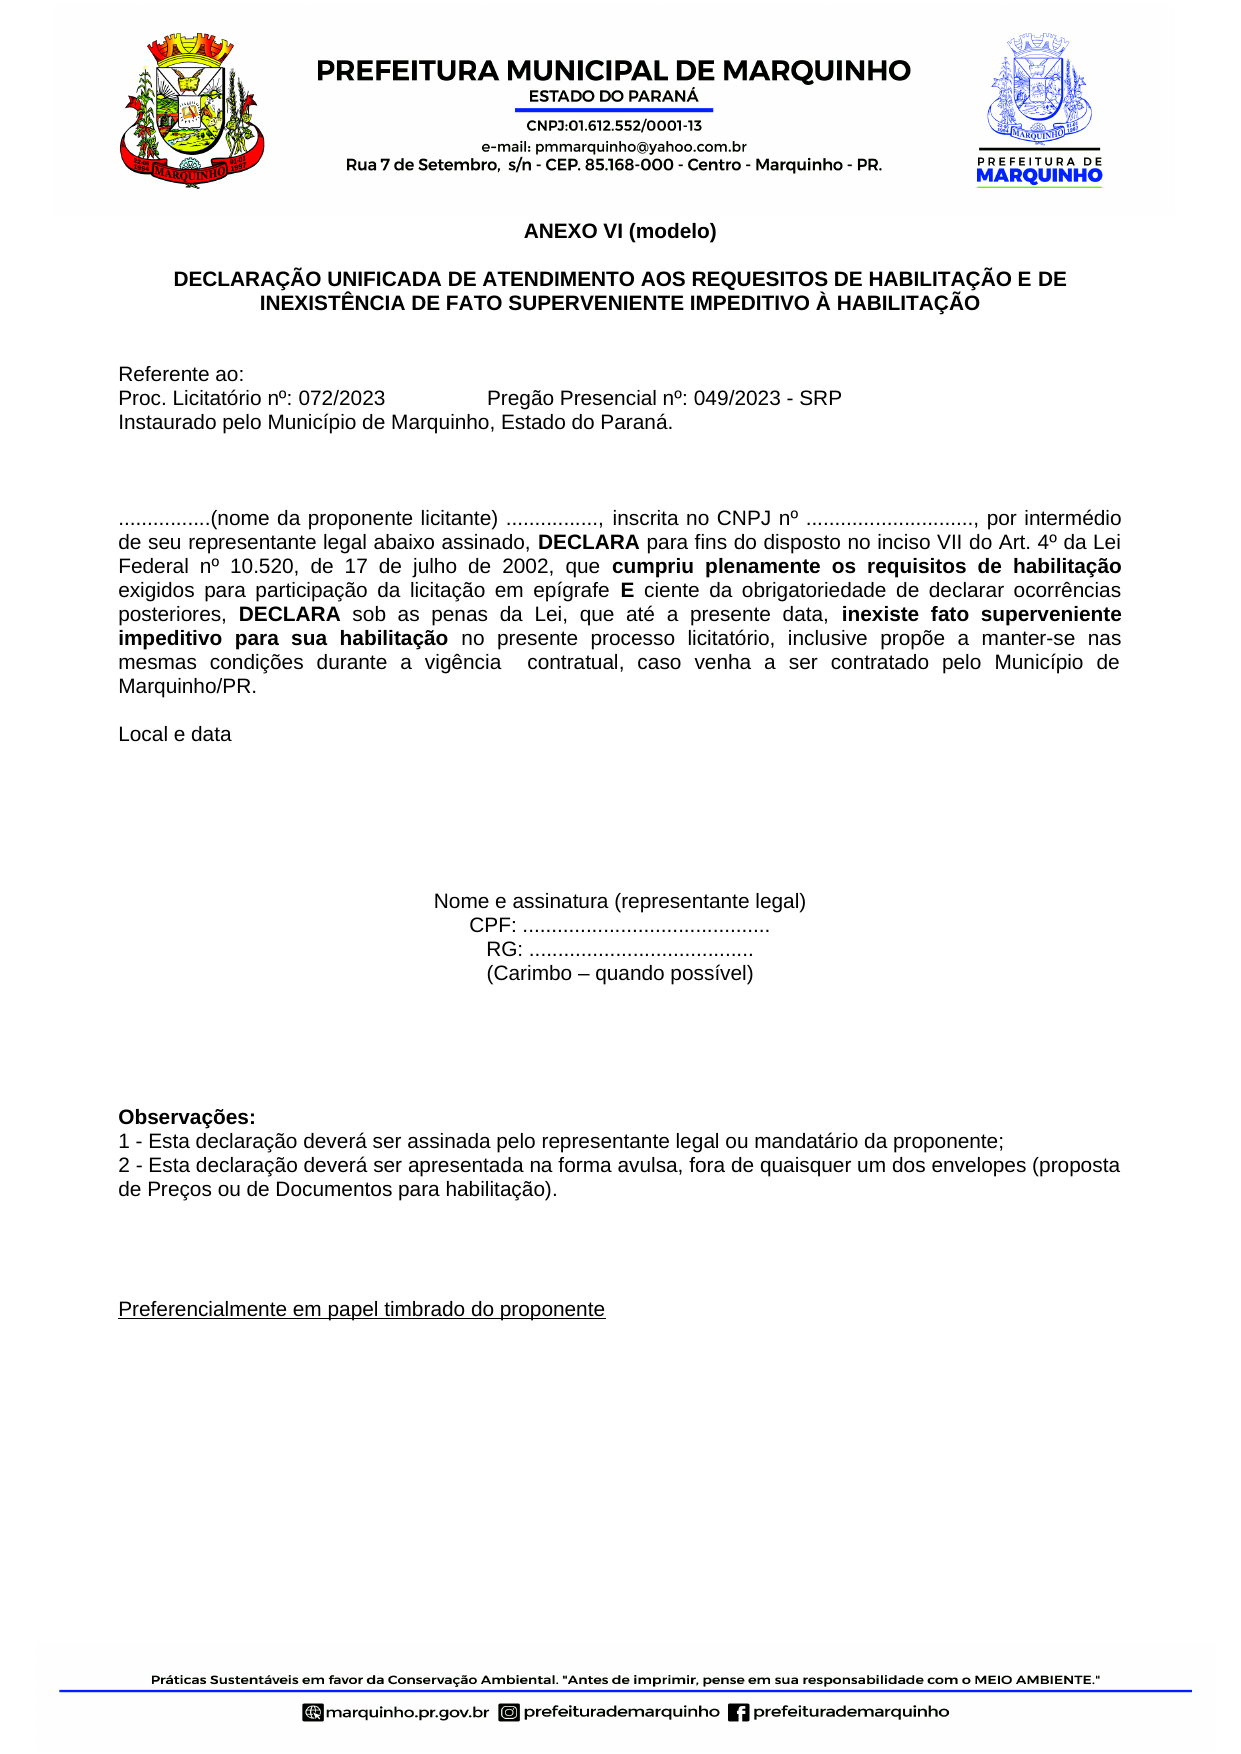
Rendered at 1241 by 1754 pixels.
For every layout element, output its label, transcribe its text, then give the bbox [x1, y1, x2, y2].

text ANEXO VI (modelo) [118, 218, 1122, 242]
text RG: ....................................... [118, 937, 1122, 961]
text ................(nome da proponente licitante) ................, inscrita no CNPJ nº ............................., por intermédio de seu representante legal abaixo assinado, DECLARA para fins do disposto no inciso VII do Art. 4º da Lei Federal nº 10.520, de 17 de julho de 2002, que cumpriu plenamente os requisitos de habilitação exigidos para participação da licitação em epígrafe E ciente da obrigatoriedade de declarar ocorrências posteriores, DECLARA sob as penas da Lei, que até a presente data, inexiste fato superveniente impeditivo para sua habilitação no presente processo licitatório, inclusive propõe a manter-se nas mesmas condições durante a vigência contratual, caso venha a ser contratado pelo Município de Marquinho/PR. [118, 506, 1122, 698]
text Nome e assinatura (representante legal) [118, 889, 1122, 913]
text Instaurado pelo Município de Marquinho, Estado do Paraná. [118, 410, 1122, 434]
picture [53, 3, 1174, 214]
text Referente ao: [118, 362, 1122, 386]
text 2 - Esta declaração deverá ser apresentada na forma avulsa, fora de quaisquer um dos envelopes (proposta de Preços ou de Documentos para habilitação). [118, 1153, 1122, 1201]
text CPF: ........................................... [118, 913, 1122, 937]
text Proc. Licitatório nº: 072/2023 Pregão Presencial nº: 049/2023 - SRP [118, 386, 1122, 410]
text Observações: [118, 1105, 1122, 1129]
text Preferencialmente em papel timbrado do proponente [118, 1297, 1122, 1321]
text Local e data [118, 722, 1122, 746]
picture [35, 1642, 1216, 1751]
text 1 - Esta declaração deverá ser assinada pelo representante legal ou mandatário da proponente; [118, 1129, 1122, 1153]
text (Carimbo – quando possível) [118, 961, 1122, 985]
text DECLARAÇÃO UNIFICADA DE ATENDIMENTO AOS REQUESITOS DE HABILITAÇÃO E DE INEXISTÊNCIA DE FATO SUPERVENIENTE IMPEDITIVO À HABILITAÇÃO [118, 266, 1122, 314]
